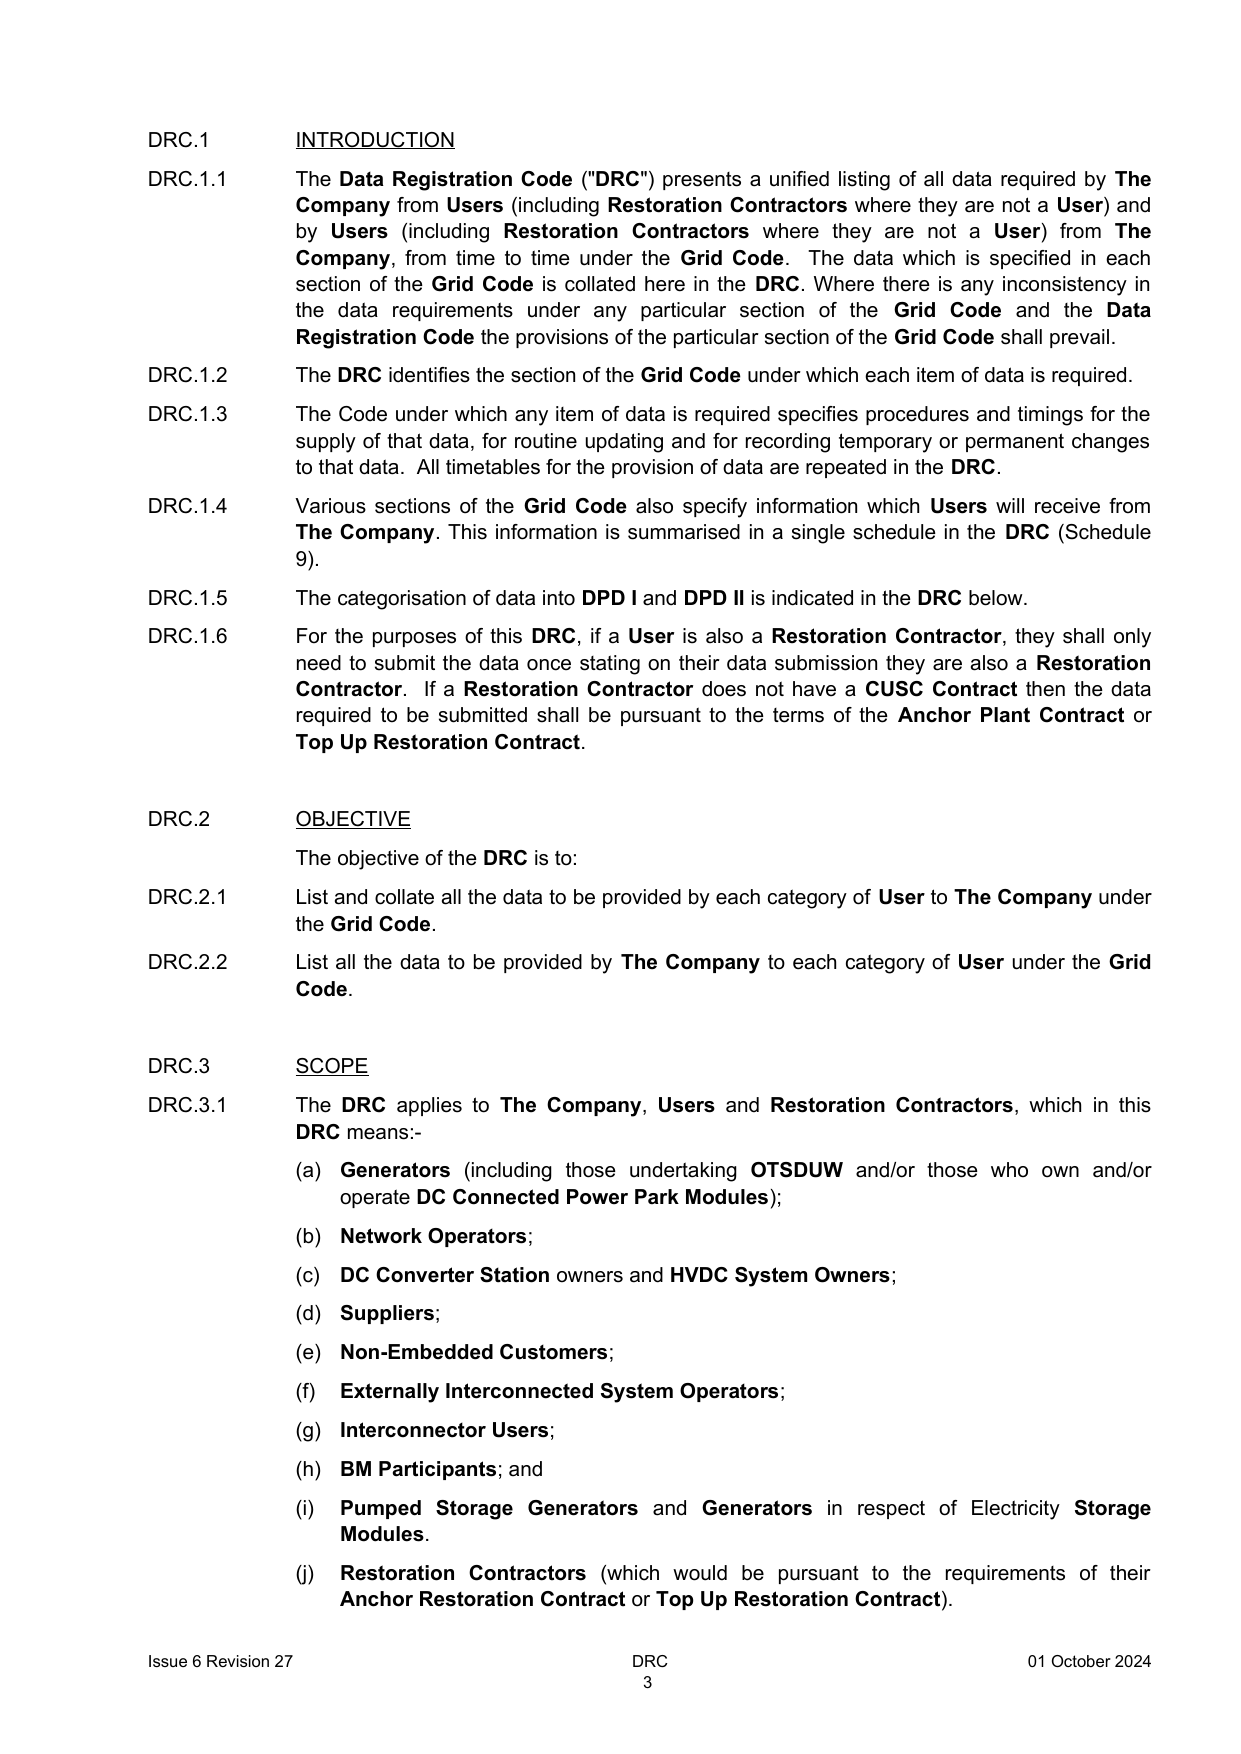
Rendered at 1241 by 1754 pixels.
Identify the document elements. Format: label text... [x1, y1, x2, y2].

text (d) Suppliers; [295, 1301, 1152, 1325]
text DRC.1.5 The categorisation of data into DPD I and DPD II is indicated in the DRC below. [148, 585, 1152, 609]
text DRC.1 INTRODUCTION [148, 127, 1152, 151]
text DRC.2.2 List all the data to be provided by The Company to each category of User under the Grid Code. [148, 950, 1152, 1001]
text (a) Generators (including those undertaking OTSDUW and/or those who own and/or operate DC Connected Power Park Modules); [295, 1158, 1152, 1209]
text (f) Externally Interconnected System Operators; [295, 1379, 1152, 1403]
text DRC.1.2 The DRC identifies the section of the Grid Code under which each item of data is required. [148, 363, 1152, 387]
text DRC.1.6 For the purposes of this DRC, if a User is also a Restoration Contractor, they shall only need to submit the data once stating on their data submission they are also a Restoration Contractor. If a Restoration Contractor does not have a CUSC Contract then the data required to be submitted shall be pursuant to the terms of the Anchor Plant Contract or Top Up Restoration Contract. [148, 624, 1152, 753]
text (b) Network Operators; [295, 1223, 1152, 1247]
text (e) Non-Embedded Customers; [295, 1340, 1152, 1364]
text (c) DC Converter Station owners and HVDC System Owners; [295, 1262, 1152, 1286]
text DRC.1.4 Various sections of the Grid Code also specify information which Users will receive from The Company. This information is summarised in a single schedule in the DRC (Schedule 9). [148, 494, 1152, 570]
text DRC.1.3 The Code under which any item of data is required specifies procedures and timings for the supply of that data, for routine updating and for recording temporary or permanent changes to that data. All timetables for the provision of data are repeated in the DRC. [148, 402, 1152, 479]
text (j) Restoration Contractors (which would be pursuant to the requirements of their Anchor Restoration Contract or Top Up Restoration Contract). [295, 1561, 1152, 1611]
text (i) Pumped Storage Generators and Generators in respect of Electricity Storage Modules. [295, 1496, 1152, 1546]
text DRC.3.1 The DRC applies to The Company, Users and Restoration Contractors, which in this DRC means:- [148, 1093, 1152, 1143]
text (h) BM Participants; and [295, 1457, 1152, 1481]
text The objective of the DRC is to: [148, 846, 1152, 870]
text DRC.3 SCOPE [148, 1054, 1152, 1078]
text (g) Interconnector Users; [295, 1418, 1152, 1442]
text DRC.2 OBJECTIVE [148, 807, 1152, 831]
text DRC.2.1 List and collate all the data to be provided by each category of User to The Company under the Grid Code. [148, 885, 1152, 935]
text DRC.1.1 The Data Registration Code ("DRC") presents a unified listing of all data required by The Company from Users (including Restoration Contractors where they are not a User) and by Users (including Restoration Contractors where they are not a User) from The Company, from time to time under the Grid Code. The data which is specified in each section of the Grid Code is collated here in the DRC. Where there is any inconsistency in the data requirements under any particular section of the Grid Code and the Data Registration Code the provisions of the particular section of the Grid Code shall prevail. [148, 166, 1152, 348]
